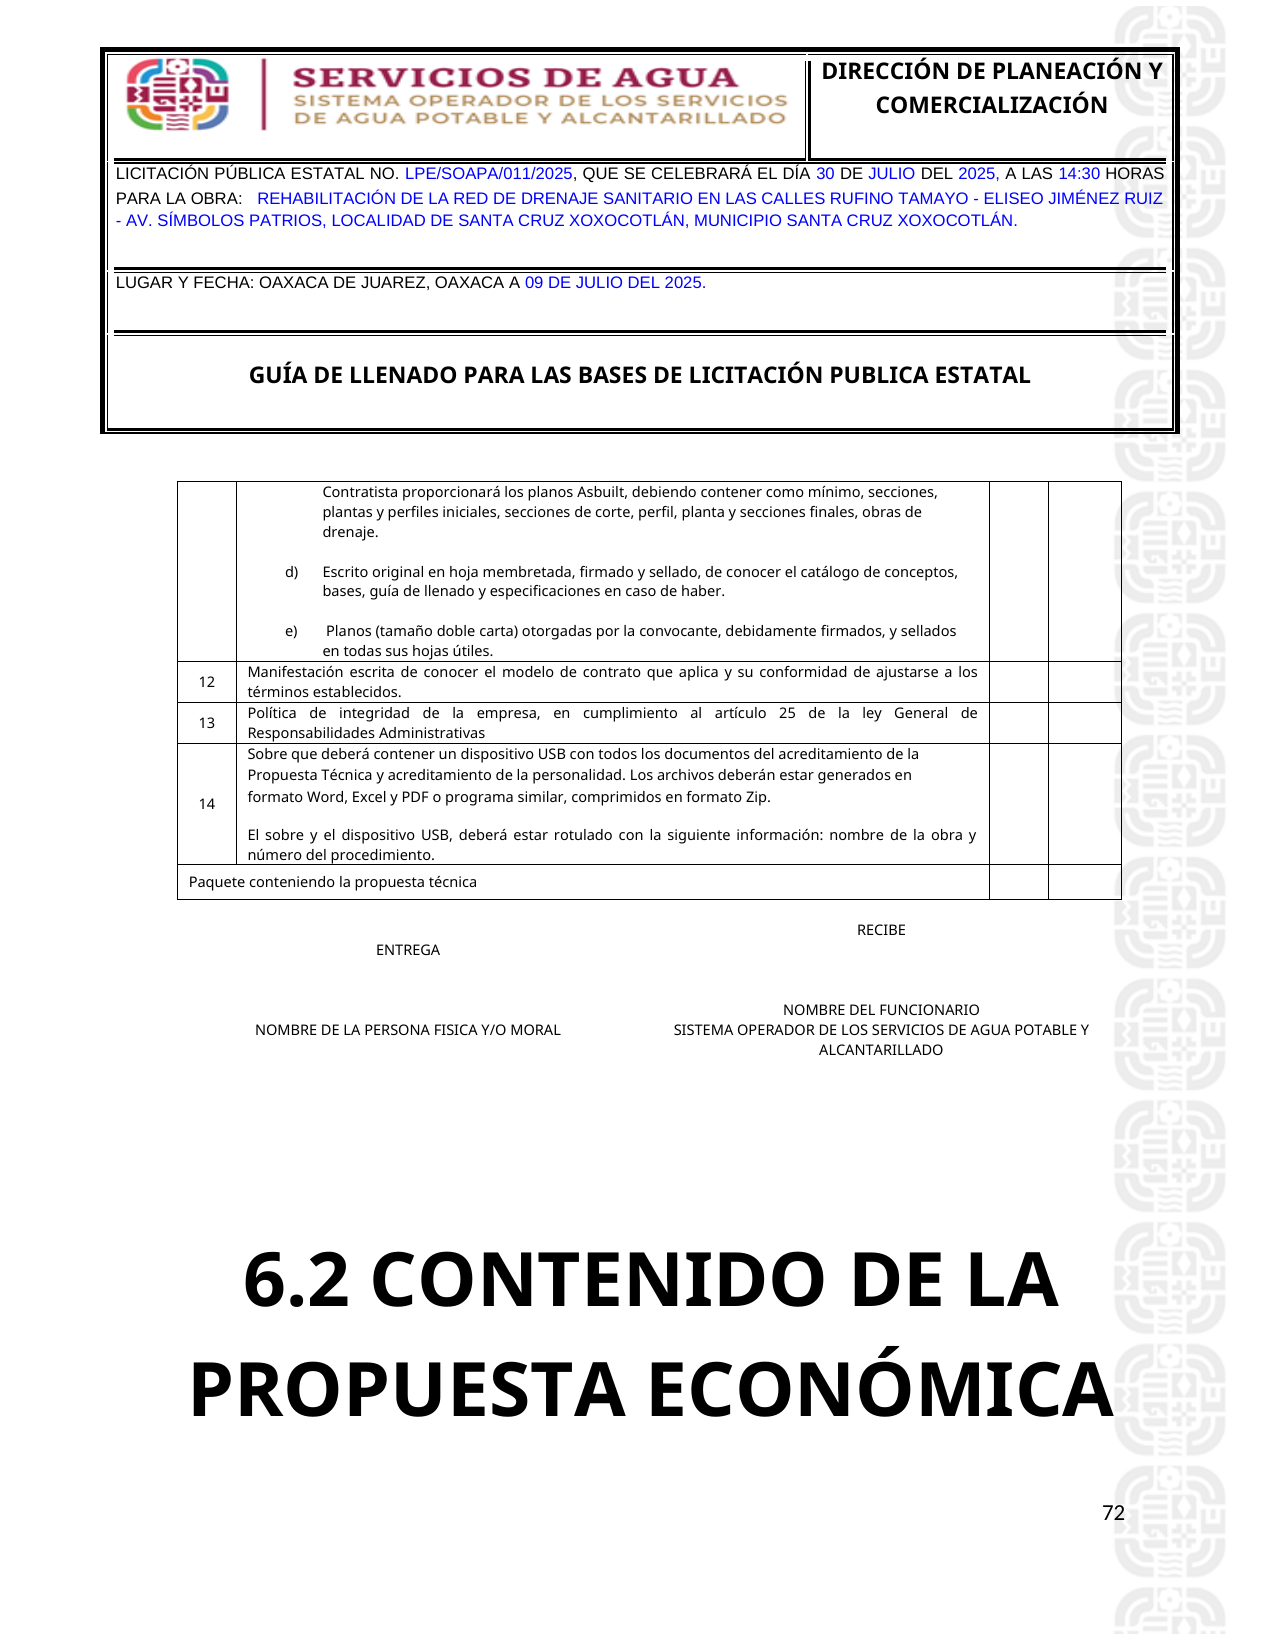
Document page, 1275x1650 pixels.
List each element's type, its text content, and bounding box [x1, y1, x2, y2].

table_cell [990, 865, 1048, 899]
picture [1099, 6, 1229, 1634]
table_cell [1049, 865, 1121, 899]
table_cell 14 [178, 744, 236, 864]
picture [122, 55, 796, 143]
table_cell [1049, 662, 1121, 702]
table_cell RECIBE NOMBRE DEL FUNCIONARIO SISTEMA OPERADOR DE LOS SERVICIOS DE AGUA POTABLE Y ALCANTARILLADO [639, 899, 1124, 1099]
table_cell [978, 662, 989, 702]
table_cell [1049, 482, 1121, 661]
text 6.2 CONTENIDO DE LA PROPUESTA ECONÓMICA [177, 1226, 1125, 1439]
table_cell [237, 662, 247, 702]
table_cell Sobre que deberá contener un dispositivo USB con todos los documentos del acreditamiento de la Propuesta Técnica y acreditamiento de la personalidad. Los archivos deberán estar generados en formato Word, Excel y PDF o programa similar, comprimidos en formato Zip. El sobre y el dispositivo USB, deberá estar rotulado con la siguiente información: nombre de la obra y número del procedimiento. [237, 744, 989, 864]
table_cell [990, 662, 1048, 702]
table_cell [990, 744, 1048, 864]
picture [1099, 52, 1175, 432]
table_cell 13 [178, 703, 236, 742]
table_cell [1049, 703, 1121, 742]
table_cell [990, 482, 1048, 661]
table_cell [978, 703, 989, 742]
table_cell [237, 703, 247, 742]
table_cell 11 [178, 482, 236, 661]
table_cell [1049, 744, 1121, 864]
table_cell [990, 703, 1048, 742]
table_cell 12 [178, 662, 236, 702]
table_cell ENTREGA NOMBRE DE LA PERSONA FISICA Y/O MORAL [177, 900, 639, 1099]
table_cell Paquete conteniendo la propuesta técnica [178, 865, 989, 899]
